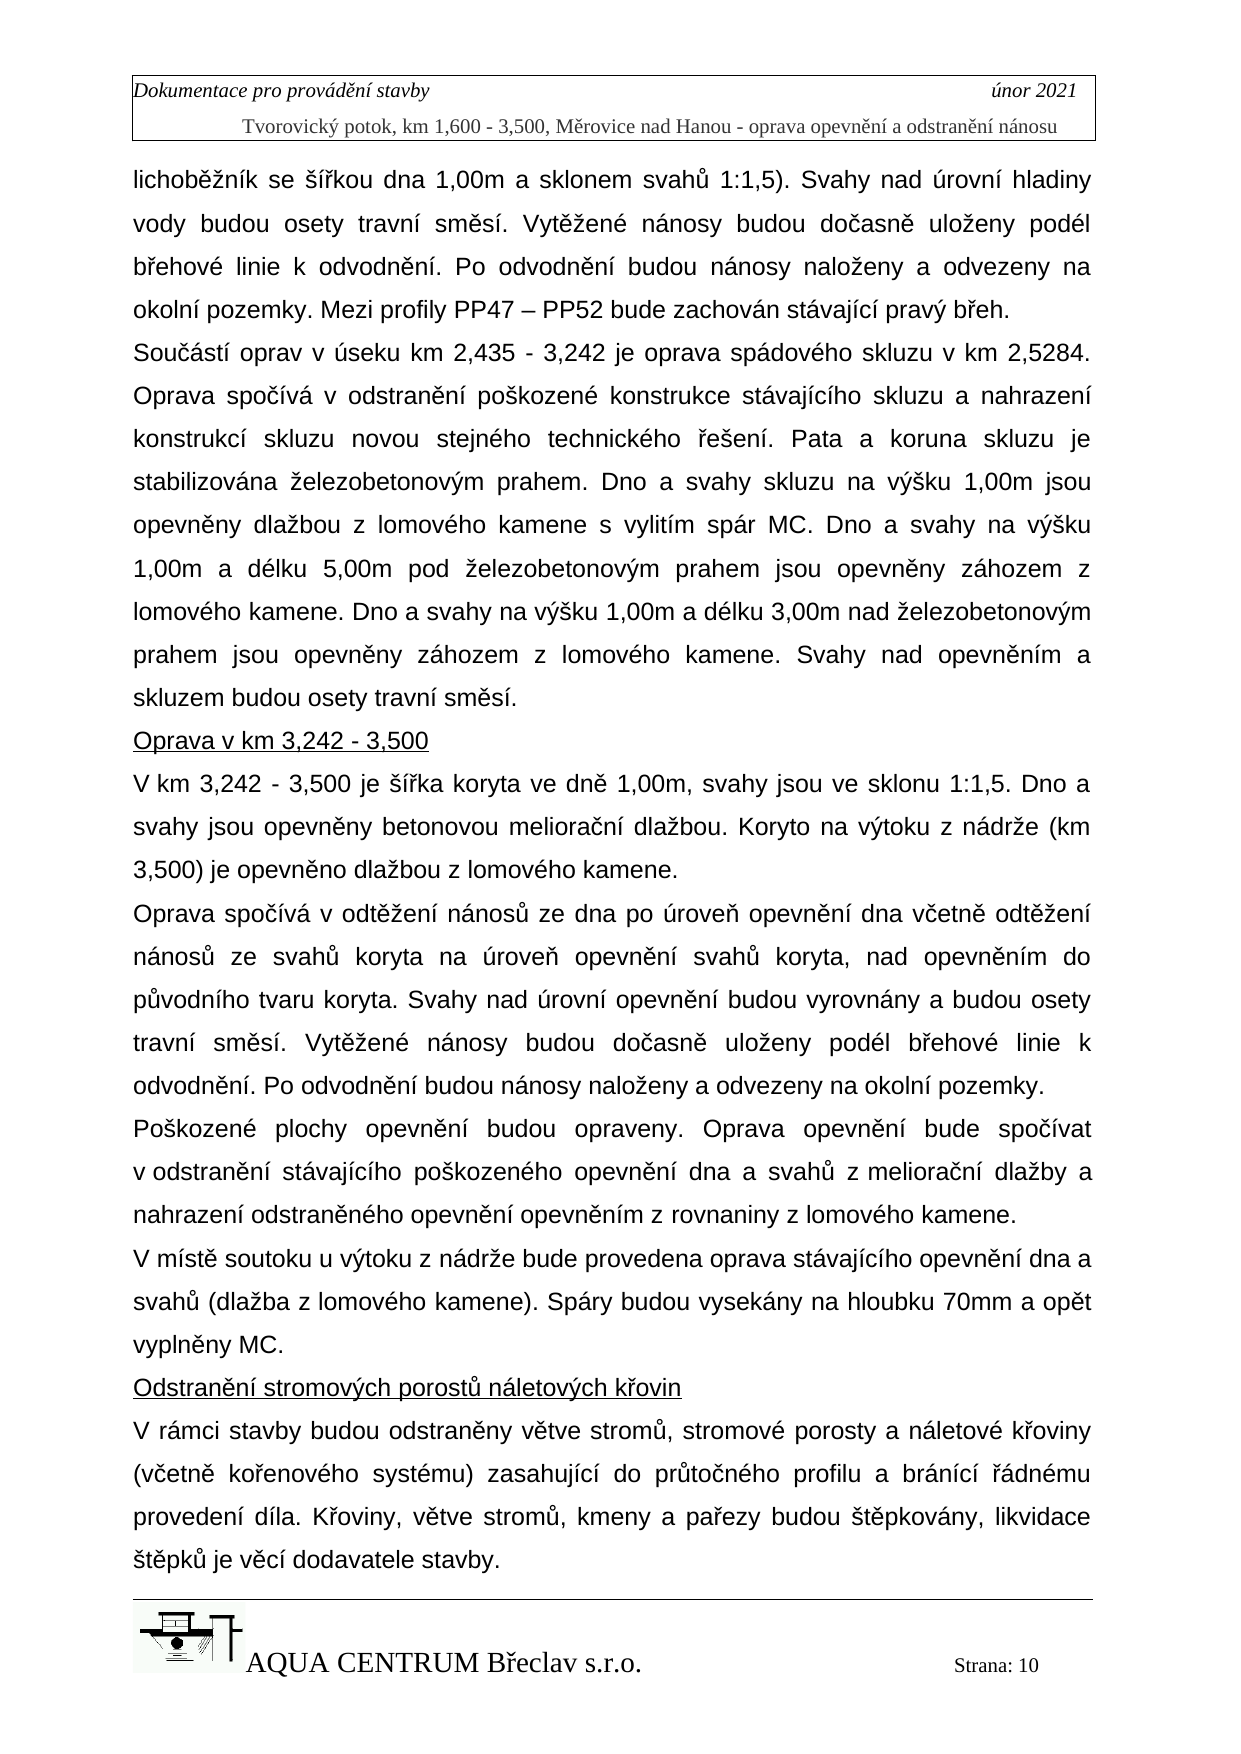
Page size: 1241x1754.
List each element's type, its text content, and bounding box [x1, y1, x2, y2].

text Poškozené plochy opevnění budou opraveny. Oprava opevnění bude spočívat v odstranění stávajícího poškozeného opevnění dna a svahů z meliorační dlažby a nahrazení odstraněného opevnění opevněním z rovnaniny z lomového kamene. [133, 1114, 1093, 1229]
picture [132, 1602, 246, 1673]
text V rámci stavby budou odstraněny větve stromů, stromové porosty a náletové křoviny (včetně kořenového systému) zasahující do průtočného profilu a bránící řádnému provedení díla. Křoviny, větve stromů, kmeny a pařezy budou štěpkovány, likvidace štěpků je věcí dodavatele stavby. [133, 1416, 1093, 1574]
text Součástí oprav v úseku km 2,435 - 3,242 je oprava spádového skluzu v km 2,5284. Oprava spočívá v odstranění poškozené konstrukce stávajícího skluzu a nahrazení konstrukcí skluzu novou stejného technického řešení. Pata a koruna skluzu je stabilizována železobetonovým prahem. Dno a svahy skluzu na výšku 1,00m jsou opevněny dlažbou z lomového kamene s vylitím spár MC. Dno a svahy na výšku 1,00m a délku 5,00m pod železobetonovým prahem jsou opevněny záhozem z lomového kamene. Dno a svahy na výšku 1,00m a délku 3,00m nad železobetonovým prahem jsou opevněny záhozem z lomového kamene. Svahy nad opevněním a skluzem budou osety travní směsí. [133, 338, 1093, 712]
text V km 3,242 - 3,500 je šířka koryta ve dně 1,00m, svahy jsou ve sklonu 1:1,5. Dno a svahy jsou opevněny betonovou meliorační dlažbou. Koryto na výtoku z nádrže (km 3,500) je opevněno dlažbou z lomového kamene. [133, 769, 1093, 884]
text Odstranění stromových porostů náletových křovin [133, 1373, 1093, 1402]
text V místě soutoku u výtoku z nádrže bude provedena oprava stávajícího opevnění dna a svahů (dlažba z lomového kamene). Spáry budou vysekány na hloubku 70mm a opět vyplněny MC. [133, 1243, 1093, 1358]
text Oprava v km 3,242 - 3,500 [133, 726, 1093, 755]
text Oprava spočívá v odtěžení nánosů ze dna po úroveň opevnění dna včetně odtěžení nánosů ze svahů koryta na úroveň opevnění svahů koryta, nad opevněním do původního tvaru koryta. Svahy nad úrovní opevnění budou vyrovnány a budou osety travní směsí. Vytěžené nánosy budou dočasně uloženy podél břehové linie k odvodnění. Po odvodnění budou nánosy naloženy a odvezeny na okolní pozemky. [133, 898, 1093, 1100]
